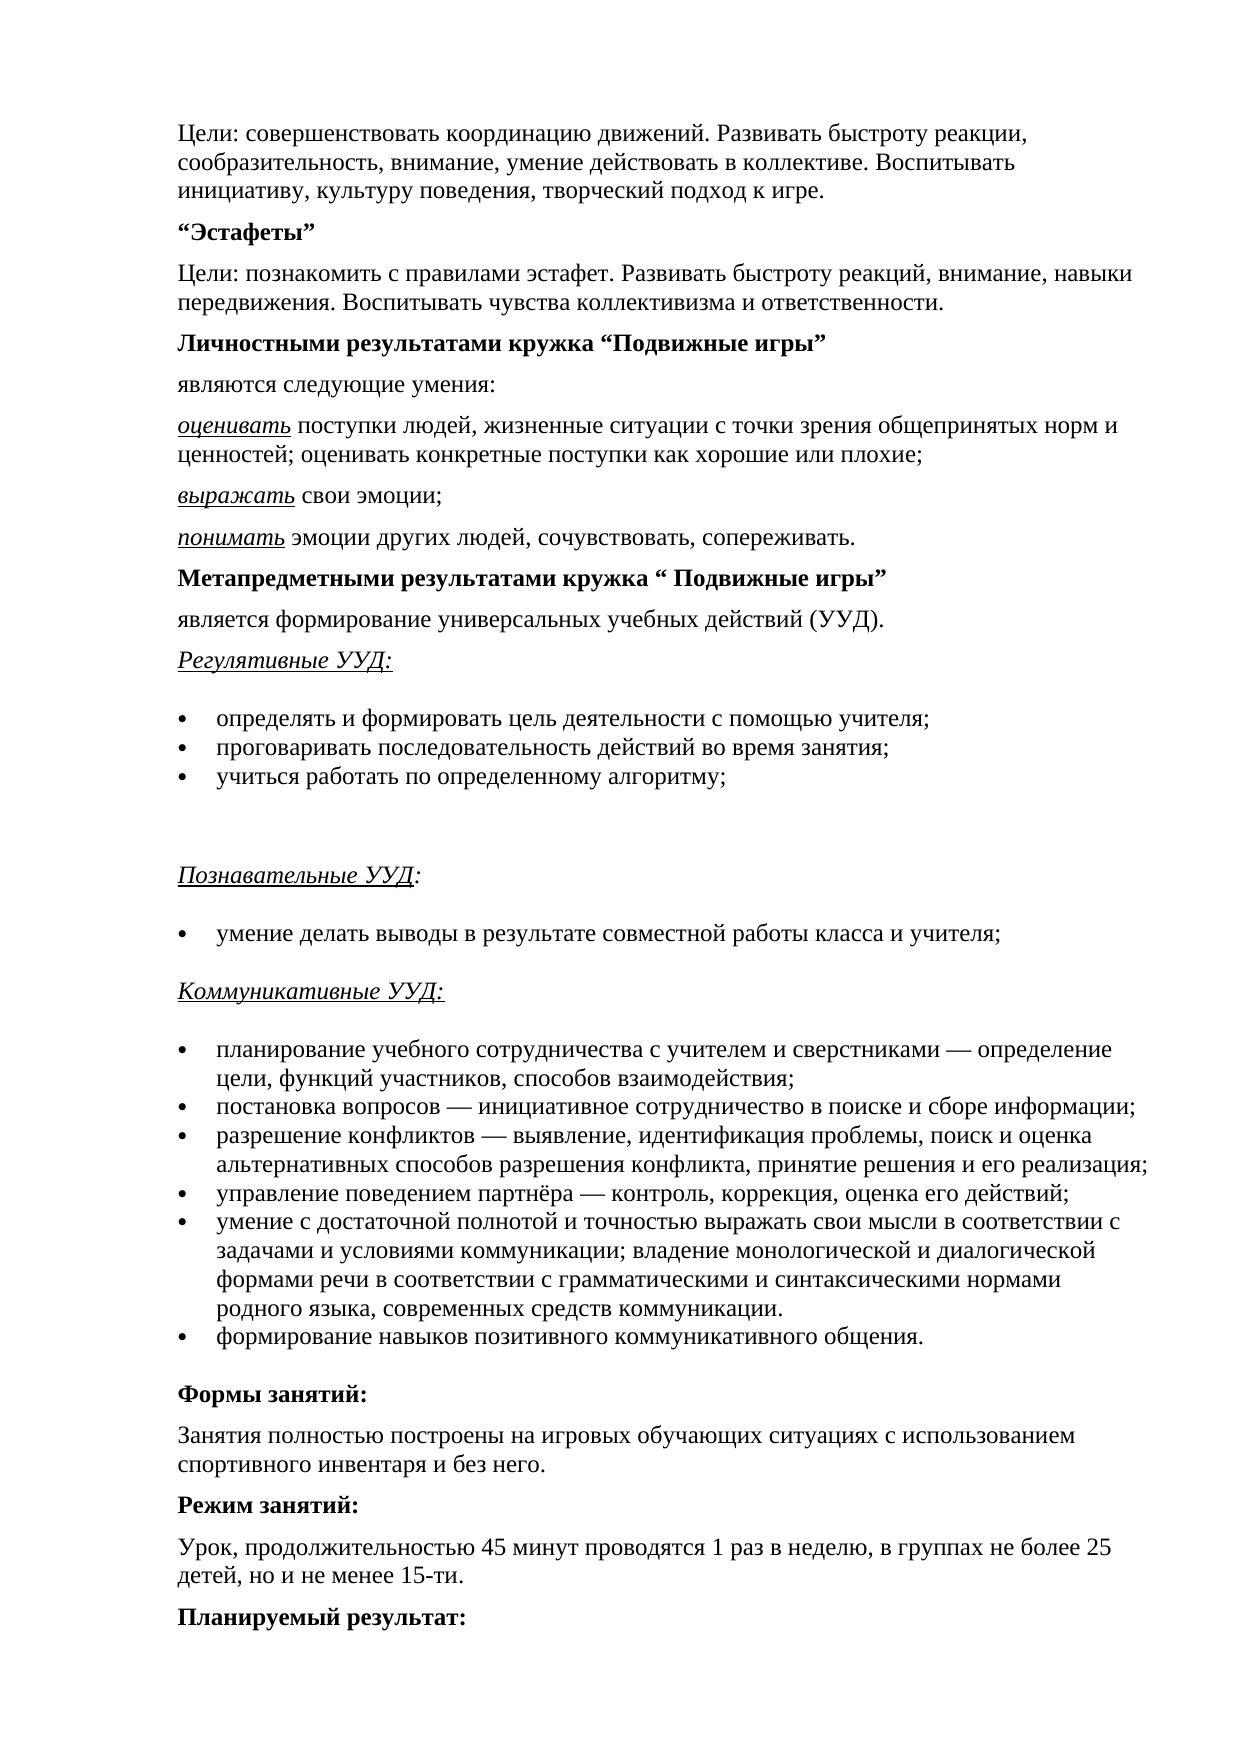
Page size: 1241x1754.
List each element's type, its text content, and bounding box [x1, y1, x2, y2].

text Режим занятий: [177, 1491, 1152, 1519]
text Личностными результатами кружка “Подвижные игры” [177, 328, 1152, 357]
text является формирование универсальных учебных действий (УУД). [177, 604, 1152, 633]
list разрешение конфликтов — выявление, идентификация проблемы, поиск и оценка альтернативных способов разрешения конфликта, принятие решения и его реализация; [179, 1120, 1152, 1178]
text “Эстафеты” [177, 217, 1152, 246]
list умение с достаточной полнотой и точностью выражать свои мысли в соответствии с задачами и условиями коммуникации; владение монологической и диалогической формами речи в соответствии с грамматическими и синтаксическими нормами родного языка, современных средств коммуникации. [179, 1206, 1152, 1321]
text выражать свои эмоции; [177, 481, 1152, 509]
text оценивать поступки людей, жизненные ситуации с точки зрения общепринятых норм и ценностей; оценивать конкретные поступки как хорошие или плохие; [177, 411, 1152, 468]
text являются следующие умения: [177, 369, 1152, 398]
text Формы занятий: [177, 1379, 1152, 1408]
list проговаривать последовательность действий во время занятия; [179, 732, 1152, 761]
text Цели: совершенствовать координацию движений. Развивать быстроту реакции, сообразительность, внимание, умение действовать в коллективе. Воспитывать инициативу, культуру поведения, творческий подход к игре. [177, 118, 1152, 204]
list определять и формировать цель деятельности с помощью учителя; [179, 703, 1152, 732]
text Метапредметными результатами кружка “ Подвижные игры” [177, 563, 1152, 592]
text понимать эмоции других людей, сочувствовать, сопереживать. [177, 522, 1152, 551]
list умение делать выводы в результате совместной работы класса и учителя; [179, 918, 1152, 947]
list управление поведением партнёра — контроль, коррекция, оценка его действий; [179, 1178, 1152, 1206]
list формирование навыков позитивного коммуникативного общения. [179, 1321, 1152, 1350]
text Цели: познакомить с правилами эстафет. Развивать быстроту реакций, внимание, навыки передвижения. Воспитывать чувства коллективизма и ответственности. [177, 258, 1152, 316]
text Познавательные УУД: [177, 860, 1152, 889]
list постановка вопросов — инициативное сотрудничество в поиске и сборе информации; [179, 1091, 1152, 1120]
text Коммуникативные УУД: [177, 976, 1152, 1005]
text Регулятивные УУД: [177, 646, 1152, 674]
text Планируемый результат: [177, 1602, 1152, 1631]
text Занятия полностью построены на игровых обучающих ситуациях с использованием спортивного инвентаря и без него. [177, 1421, 1152, 1478]
list планирование учебного сотрудничества с учителем и сверстниками — определение цели, функций участников, способов взаимодействия; [179, 1034, 1152, 1091]
text Урок, продолжительностью 45 минут проводятся 1 раз в неделю, в группах не более 25 детей, но и не менее 15-ти. [177, 1532, 1152, 1589]
list учиться работать по определенному алгоритму; [179, 761, 1152, 790]
